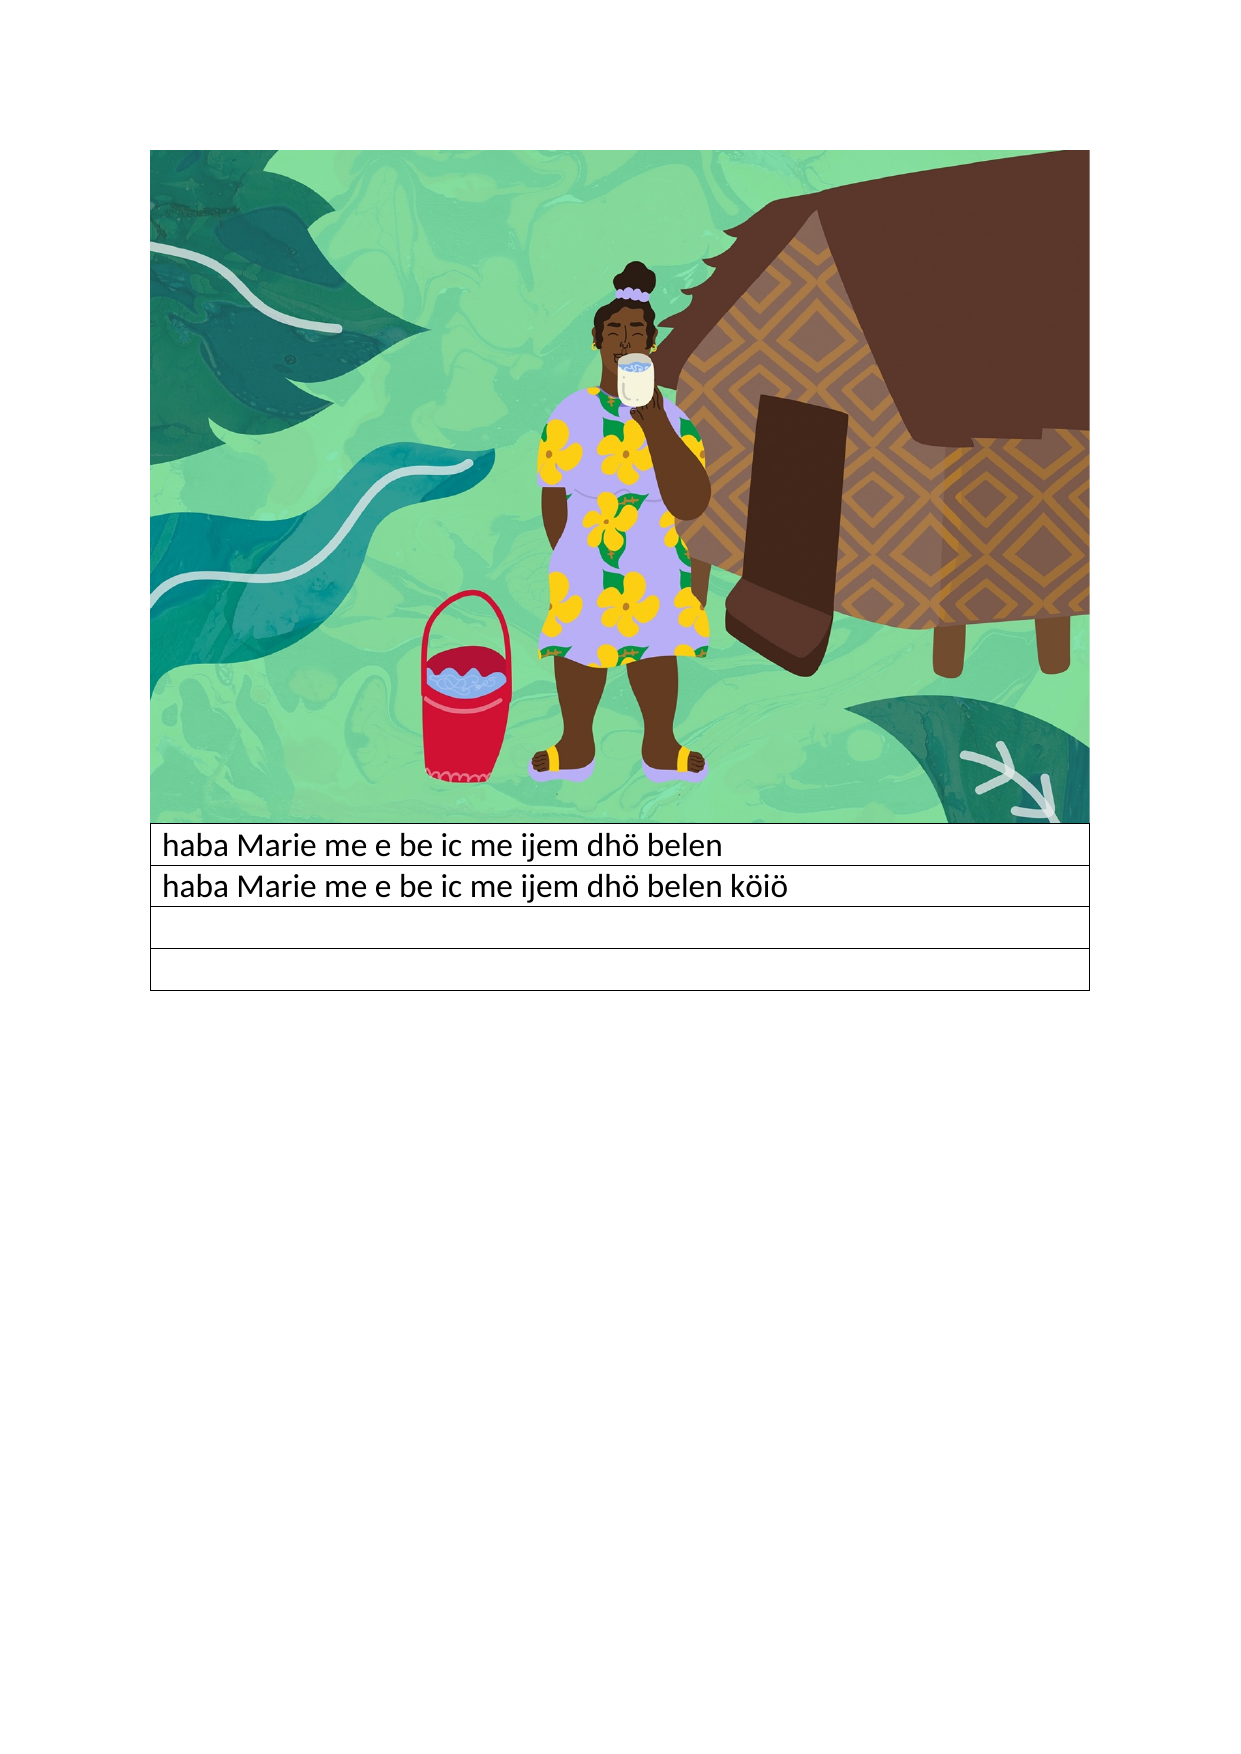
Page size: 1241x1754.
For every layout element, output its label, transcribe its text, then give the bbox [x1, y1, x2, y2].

table_header haba Marie me e be ic me ijem dhö belen [151, 824, 1089, 864]
table_cell haba Marie me e be ic me ijem dhö belen köiö [151, 866, 1089, 906]
table_cell [151, 949, 1089, 990]
table_cell [151, 907, 1089, 948]
picture [150, 150, 1090, 823]
